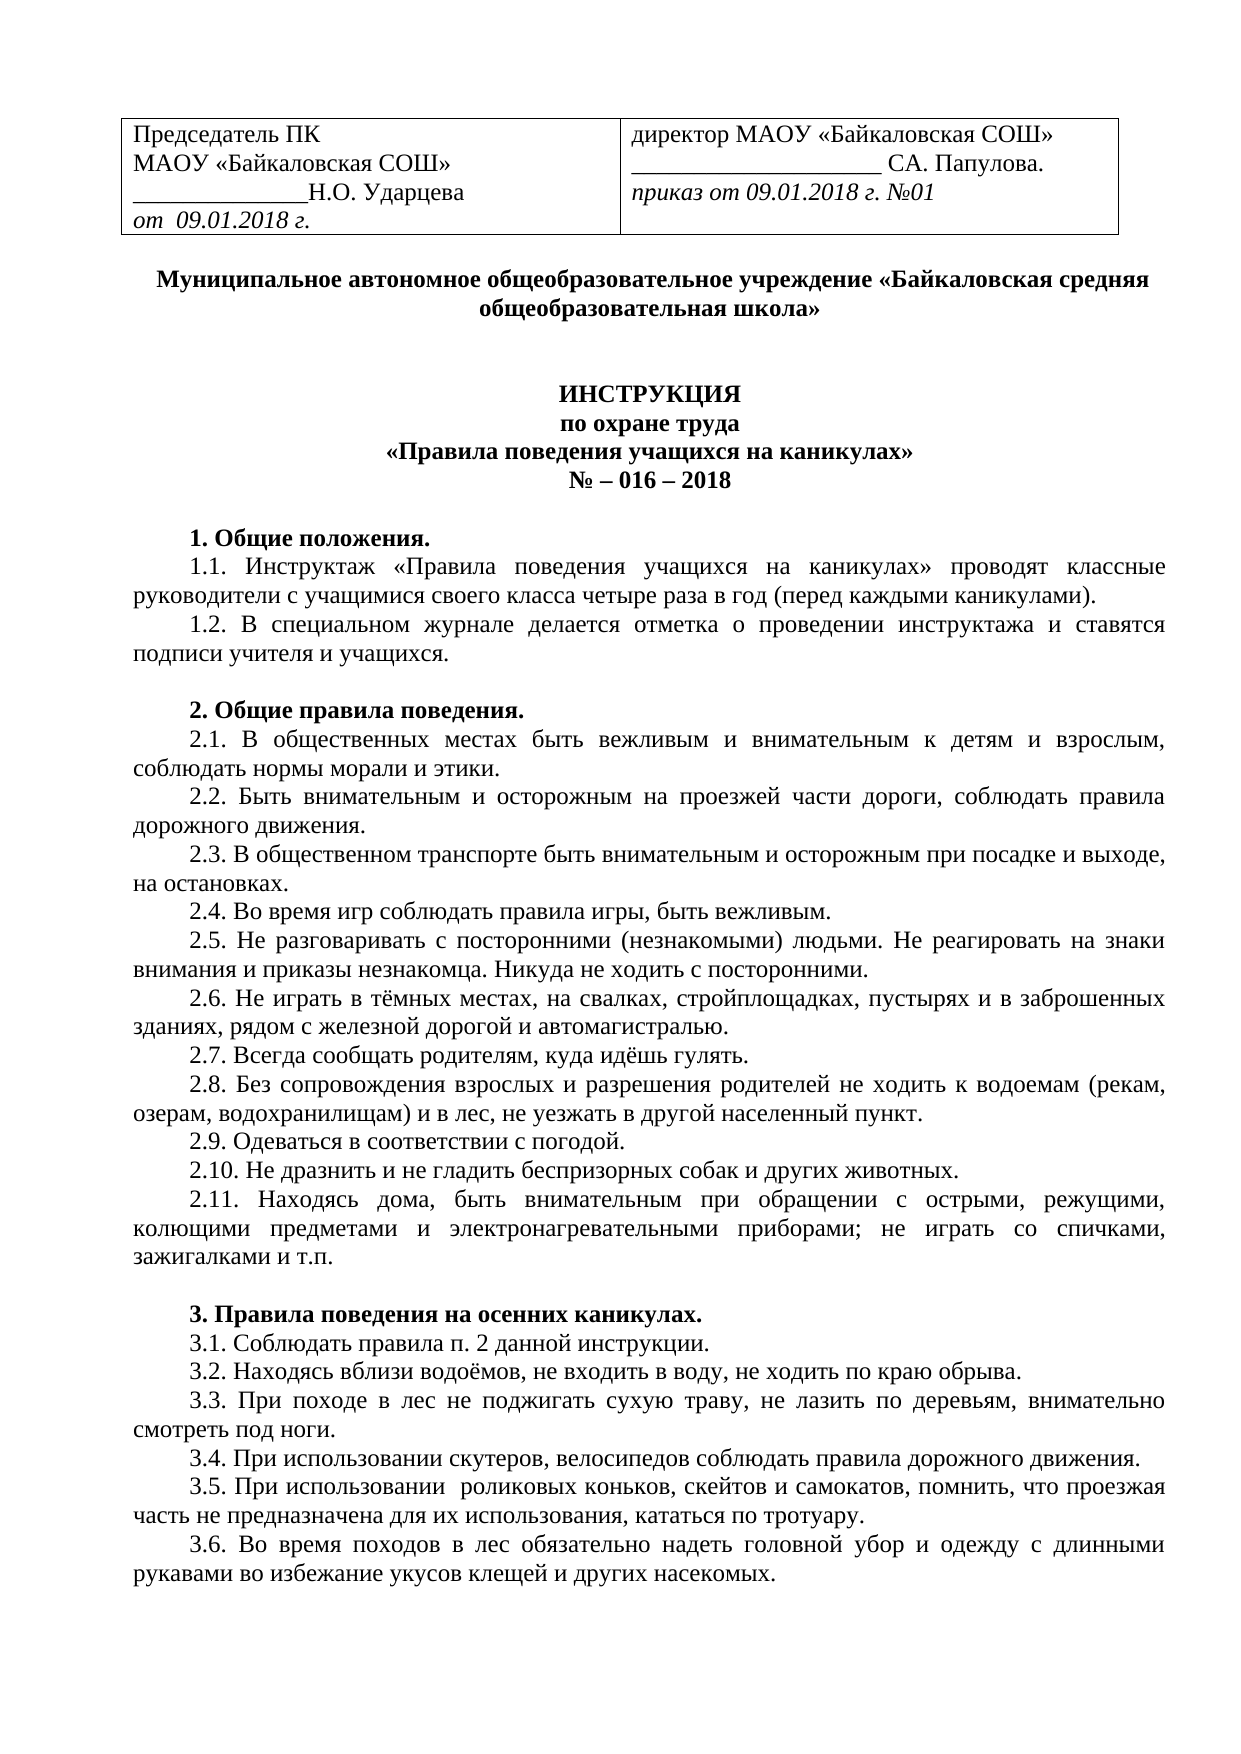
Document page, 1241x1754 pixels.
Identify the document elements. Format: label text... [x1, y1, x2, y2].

text 3.2. Находясь вблизи водоёмов, не входить в воду, не ходить по краю обрыва. [133, 1356, 1167, 1385]
text 2.11. Находясь дома, быть внимательным при обращении с острыми, режущими, колющими предметами и электронагревательными приборами; не играть со спичками, зажигалками и т.п. [133, 1184, 1167, 1270]
text 2.5. Не разговаривать с посторонними (незнакомыми) людьми. Не реагировать на знаки внимания и приказы незнакомца. Никуда не ходить с посторонними. [133, 925, 1167, 983]
text 2.9. Одеваться в соответствии с погодой. [133, 1126, 1167, 1155]
text 3.4. При использовании скутеров, велосипедов соблюдать правила дорожного движения. [133, 1443, 1167, 1471]
text Муниципальное автономное общеобразовательное учреждение «Байкаловская средняя общеобразовательная школа» [133, 264, 1167, 321]
text 3.1. Соблюдать правила п. 2 данной инструкции. [133, 1328, 1167, 1356]
text 2.6. Не играть в тёмных местах, на свалках, стройплощадках, пустырях и в заброшенных зданиях, рядом с железной дорогой и автомагистралью. [133, 983, 1167, 1040]
text 2.8. Без сопровождения взрослых и разрешения родителей не ходить к водоемам (рекам, озерам, водохранилищам) и в лес, не уезжать в другой населенный пункт. [133, 1069, 1167, 1126]
text по охране труда [133, 408, 1167, 436]
text 3.3. При походе в лес не поджигать сухую траву, не лазить по деревьям, внимательно смотреть под ноги. [133, 1385, 1167, 1443]
text 3. Правила поведения на осенних каникулах. [133, 1299, 1167, 1328]
text 1.2. В специальном журнале делается отметка о проведении инструктажа и ставятся подписи учителя и учащихся. [133, 609, 1167, 666]
text 2.7. Всегда сообщать родителям, куда идёшь гулять. [133, 1040, 1167, 1069]
text № – 016 – 2018 [133, 465, 1167, 494]
text «Правила поведения учащихся на каникулах» [133, 436, 1167, 465]
text 2.3. В общественном транспорте быть внимательным и осторожным при посадке и выходе, на остановках. [133, 839, 1167, 896]
text 3.6. Во время походов в лес обязательно надеть головной убор и одежду с длинными рукавами во избежание укусов клещей и других насекомых. [133, 1529, 1167, 1586]
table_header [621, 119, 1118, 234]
text 3.5. При использовании роликовых коньков, скейтов и самокатов, помнить, что проезжая часть не предназначена для их использования, кататься по тротуару. [133, 1471, 1167, 1529]
text 2.1. В общественных местах быть вежливым и внимательным к детям и взрослым, соблюдать нормы морали и этики. [133, 724, 1167, 781]
text 2. Общие правила поведения. [133, 695, 1167, 724]
text 1.1. Инструктаж «Правила поведения учащихся на каникулах» проводят классные руководители с учащимися своего класса четыре раза в год (перед каждыми каникулами). [133, 551, 1167, 609]
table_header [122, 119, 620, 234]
text 2.4. Во время игр соблюдать правила игры, быть вежливым. [133, 896, 1167, 925]
text ИНСТРУКЦИЯ [133, 379, 1167, 408]
text 2.10. Не дразнить и не гладить беспризорных собак и других животных. [133, 1155, 1167, 1184]
text 2.2. Быть внимательным и осторожным на проезжей части дороги, соблюдать правила дорожного движения. [133, 781, 1167, 839]
text 1. Общие положения. [133, 523, 1167, 551]
